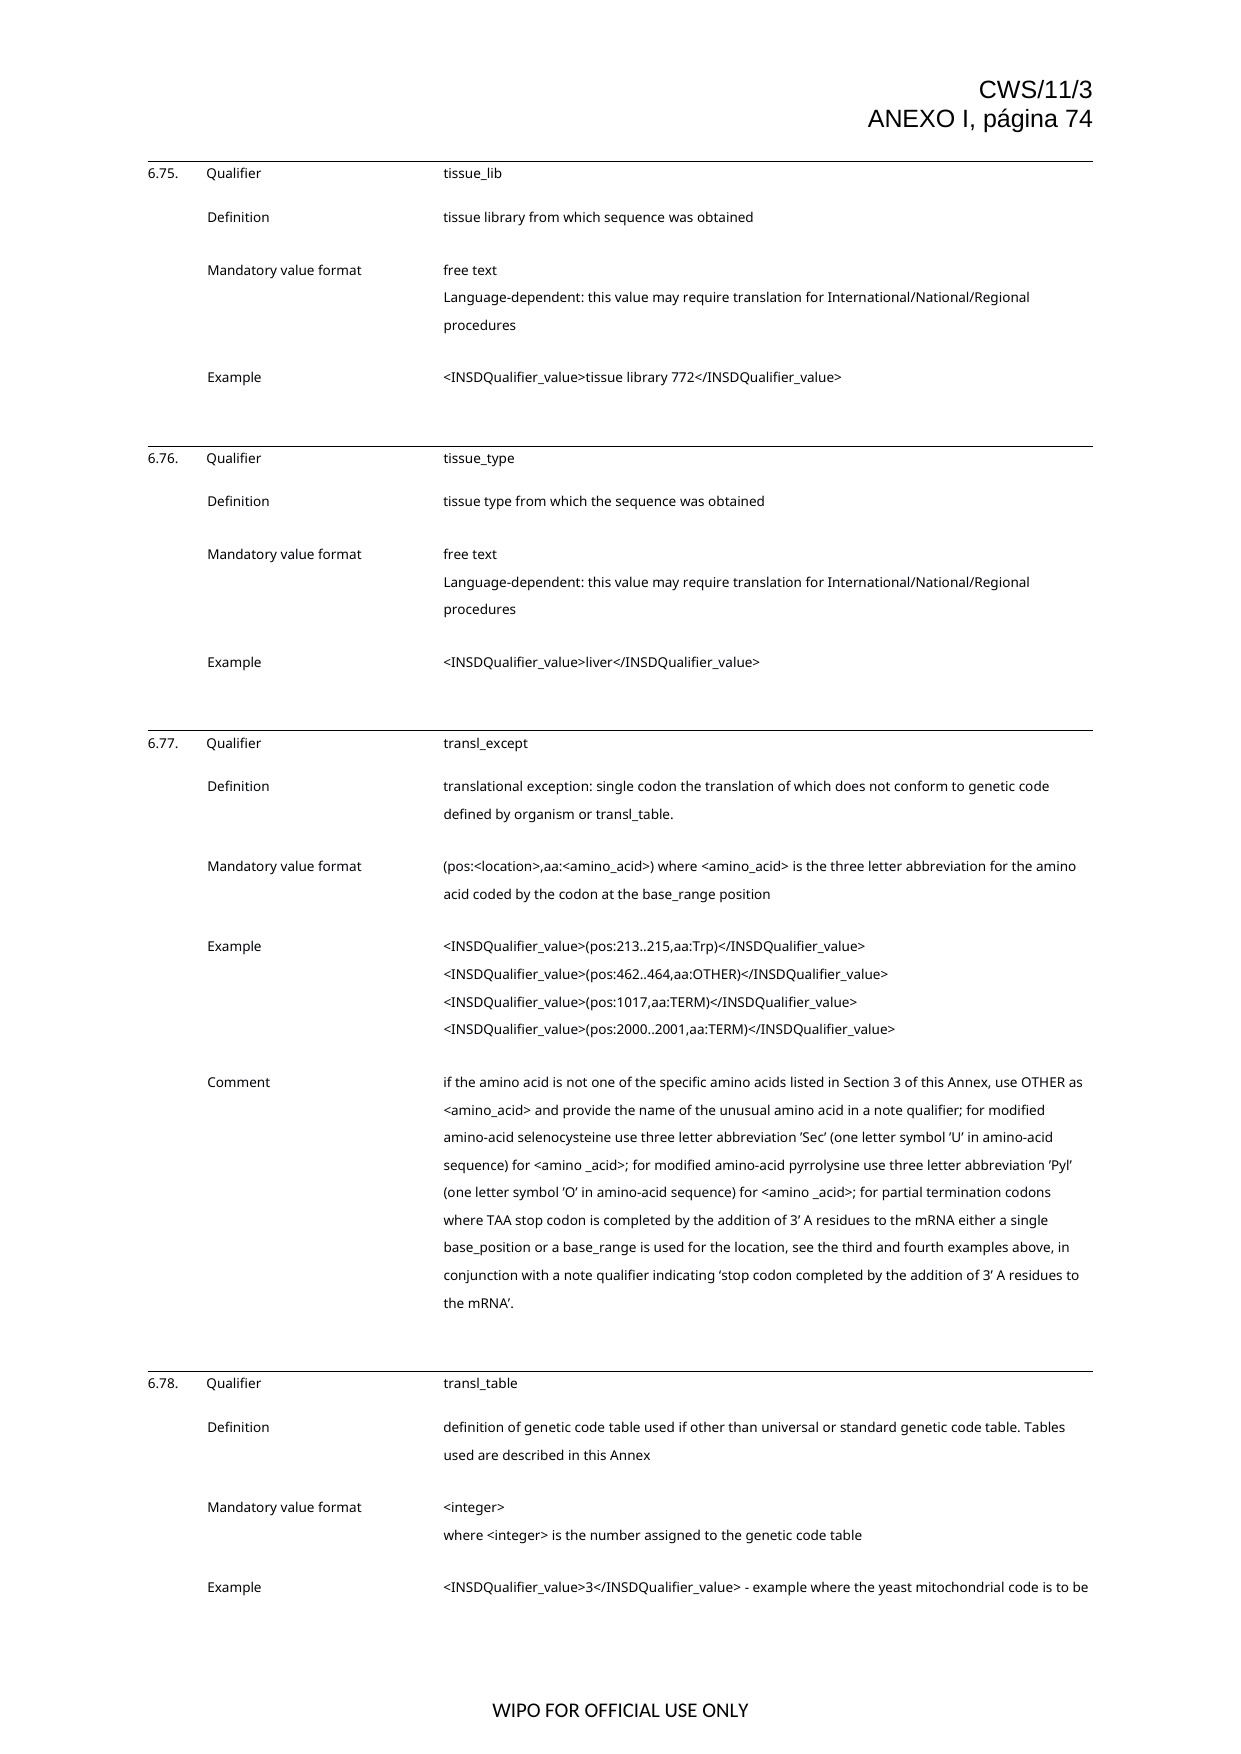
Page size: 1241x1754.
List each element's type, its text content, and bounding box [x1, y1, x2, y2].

text Example <INSDQualifier_value>tissue library 772</INSDQualifier_value> [207, 368, 1093, 387]
text Mandatory value format free text Language-dependent: this value may require translation for International/National/Regional procedures [207, 260, 1093, 334]
text Qualifier tissue_type [148, 447, 1093, 467]
text Definition tissue library from which sequence was obtained [207, 208, 1093, 226]
text Example <INSDQualifier_value>(pos:213..215,aa:Trp)</INSDQualifier_value> [207, 937, 1093, 956]
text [207, 1578, 1093, 1597]
text <INSDQualifier_value>(pos:462..464,aa:OTHER)</INSDQualifier_value> [443, 965, 1093, 983]
text Definition definition of genetic code table used if other than universal or standard genetic code table. Tables used are described in this Annex [207, 1418, 1093, 1464]
text Definition tissue type from which the sequence was obtained [207, 492, 1093, 511]
text Qualifier transl_table [148, 1372, 1093, 1393]
text Mandatory value format (pos:<location>,aa:<amino_acid>) where <amino_acid> is the three letter abbreviation for the amino acid coded by the codon at the base_range position [207, 857, 1093, 903]
text <INSDQualifier_value>(pos:2000..2001,aa:TERM)</INSDQualifier_value> [443, 1020, 1093, 1039]
text Mandatory value format free text Language-dependent: this value may require translation for International/National/Regional procedures [207, 545, 1093, 619]
text Comment if the amino acid is not one of the specific amino acids listed in Section 3 of this Annex, use OTHER as <amino_acid> and provide the name of the unusual amino acid in a note qualifier; for modified amino-acid selenocysteine use three letter abbreviation ’Sec’ (one letter symbol ’U’ in amino-acid sequence) for <amino _acid>; for modified amino-acid pyrrolysine use three letter abbreviation ’Pyl’ (one letter symbol ’O’ in amino-acid sequence) for <amino _acid>; for partial termination codons where TAA stop codon is completed by the addition of 3’ A residues to the mRNA either a single base_position or a base_range is used for the location, see the third and fourth examples above, in conjunction with a note qualifier indicating ‘stop codon completed by the addition of 3’ A residues to the mRNA’. [207, 1073, 1093, 1312]
text Qualifier tissue_lib [148, 162, 1093, 183]
text <INSDQualifier_value>(pos:1017,aa:TERM)</INSDQualifier_value> [443, 993, 1093, 1011]
text Mandatory value format <integer> where <integer> is the number assigned to the genetic code table [207, 1498, 1093, 1544]
text Qualifier transl_except [148, 731, 1093, 752]
text Example <INSDQualifier_value>liver</INSDQualifier_value> [207, 653, 1093, 671]
text Definition translational exception: single codon the translation of which does not conform to genetic code defined by organism or transl_table. [207, 777, 1093, 823]
